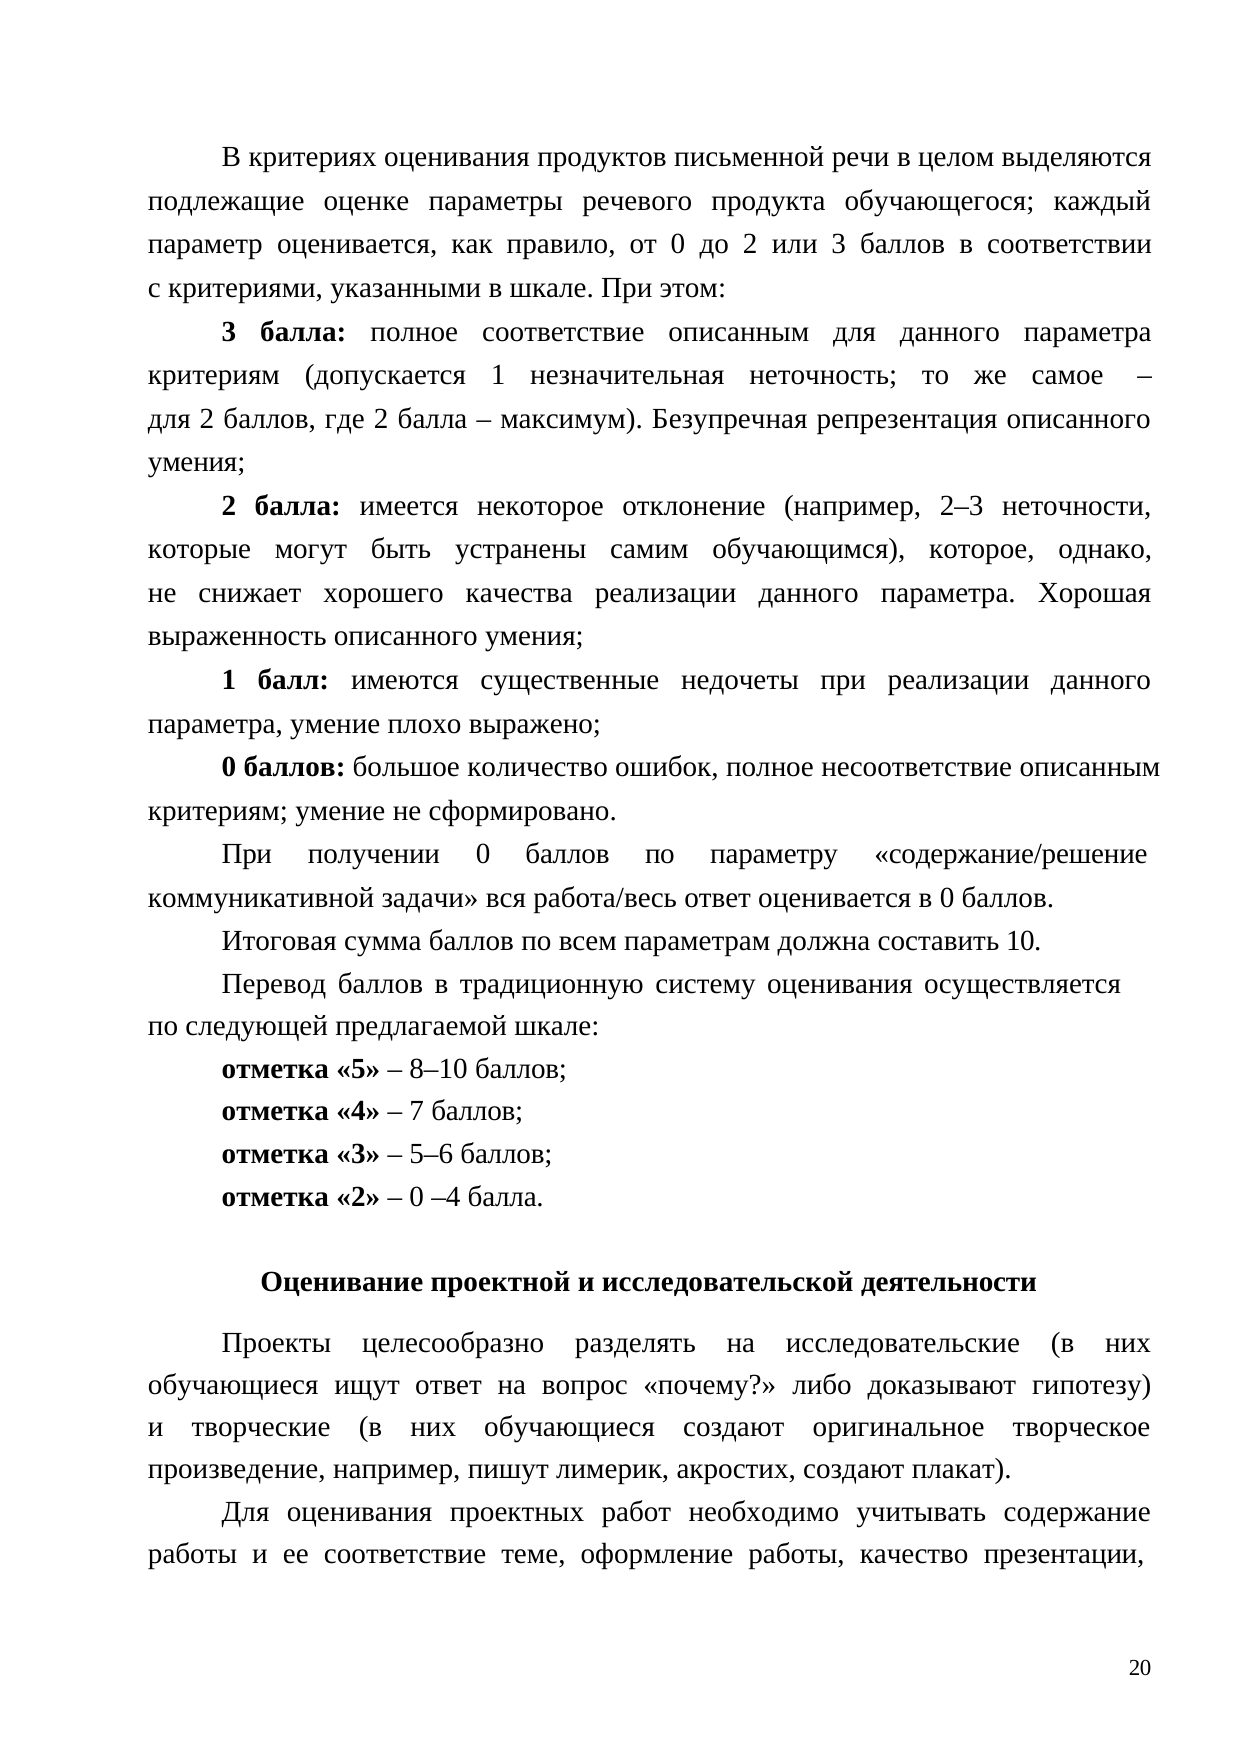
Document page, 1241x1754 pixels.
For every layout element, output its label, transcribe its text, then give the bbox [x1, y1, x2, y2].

subtitle Оценивание проектной и исследовательской деятельности [260, 1264, 1166, 1297]
text 2 балла: имеется некоторое отклонение (например, 2–3 неточности, которые могут быть устранены самим обучающимся), которое, однако, не снижает хорошего качества реализации данного параметра. Хорошая выраженность описанного умения; [148, 488, 1152, 652]
text Итоговая сумма баллов по всем параметрам должна составить 10. [221, 923, 1166, 957]
text В критериях оценивания продуктов письменной речи в целом выделяются подлежащие оценке параметры речевого продукта обучающегося; каждый параметр оценивается, как правило, от 0 до 2 или 3 баллов в соответствии с критериями, указанными в шкале. При этом: [148, 139, 1152, 304]
text отметка «4» – 7 баллов; [221, 1093, 1166, 1127]
text отметка «2» – 0 –4 балла. [221, 1179, 1166, 1212]
text 3 балла: полное соответствие описанным для данного параметра критериям (допускается 1 незначительная неточность; то же самое – для 2 баллов, где 2 балла – максимум). Безупречная репрезентация описанного умения; [148, 314, 1152, 478]
text отметка «3» – 5–6 баллов; [221, 1136, 1166, 1169]
text 1 балл: имеются существенные недочеты при реализации данного параметра, умение плохо выражено; [148, 662, 1151, 739]
text Проекты целесообразно разделять на исследовательские (в них обучающиеся ищут ответ на вопрос «почему?» либо доказывают гипотезу) и творческие (в них обучающиеся создают оригинальное творческое произведение, например, пишут лимерик, акростих, создают плакат). [148, 1325, 1151, 1485]
text При получении 0 баллов по параметру «содержание/решение коммуникативной задачи» вся работа/весь ответ оценивается в 0 баллов. [148, 836, 1151, 913]
text Для оценивания проектных работ необходимо учитывать содержание работы и ее соответствие теме, оформление работы, качество презентации, [148, 1494, 1151, 1569]
text отметка «5» – 8–10 баллов; [221, 1051, 1166, 1084]
text Перевод баллов в традиционную систему оценивания осуществляется по следующей предлагаемой шкале: [148, 966, 1151, 1042]
text 0 баллов: большое количество ошибок, полное несоответствие описанным критериям; умение не сформировано. [148, 749, 1166, 826]
